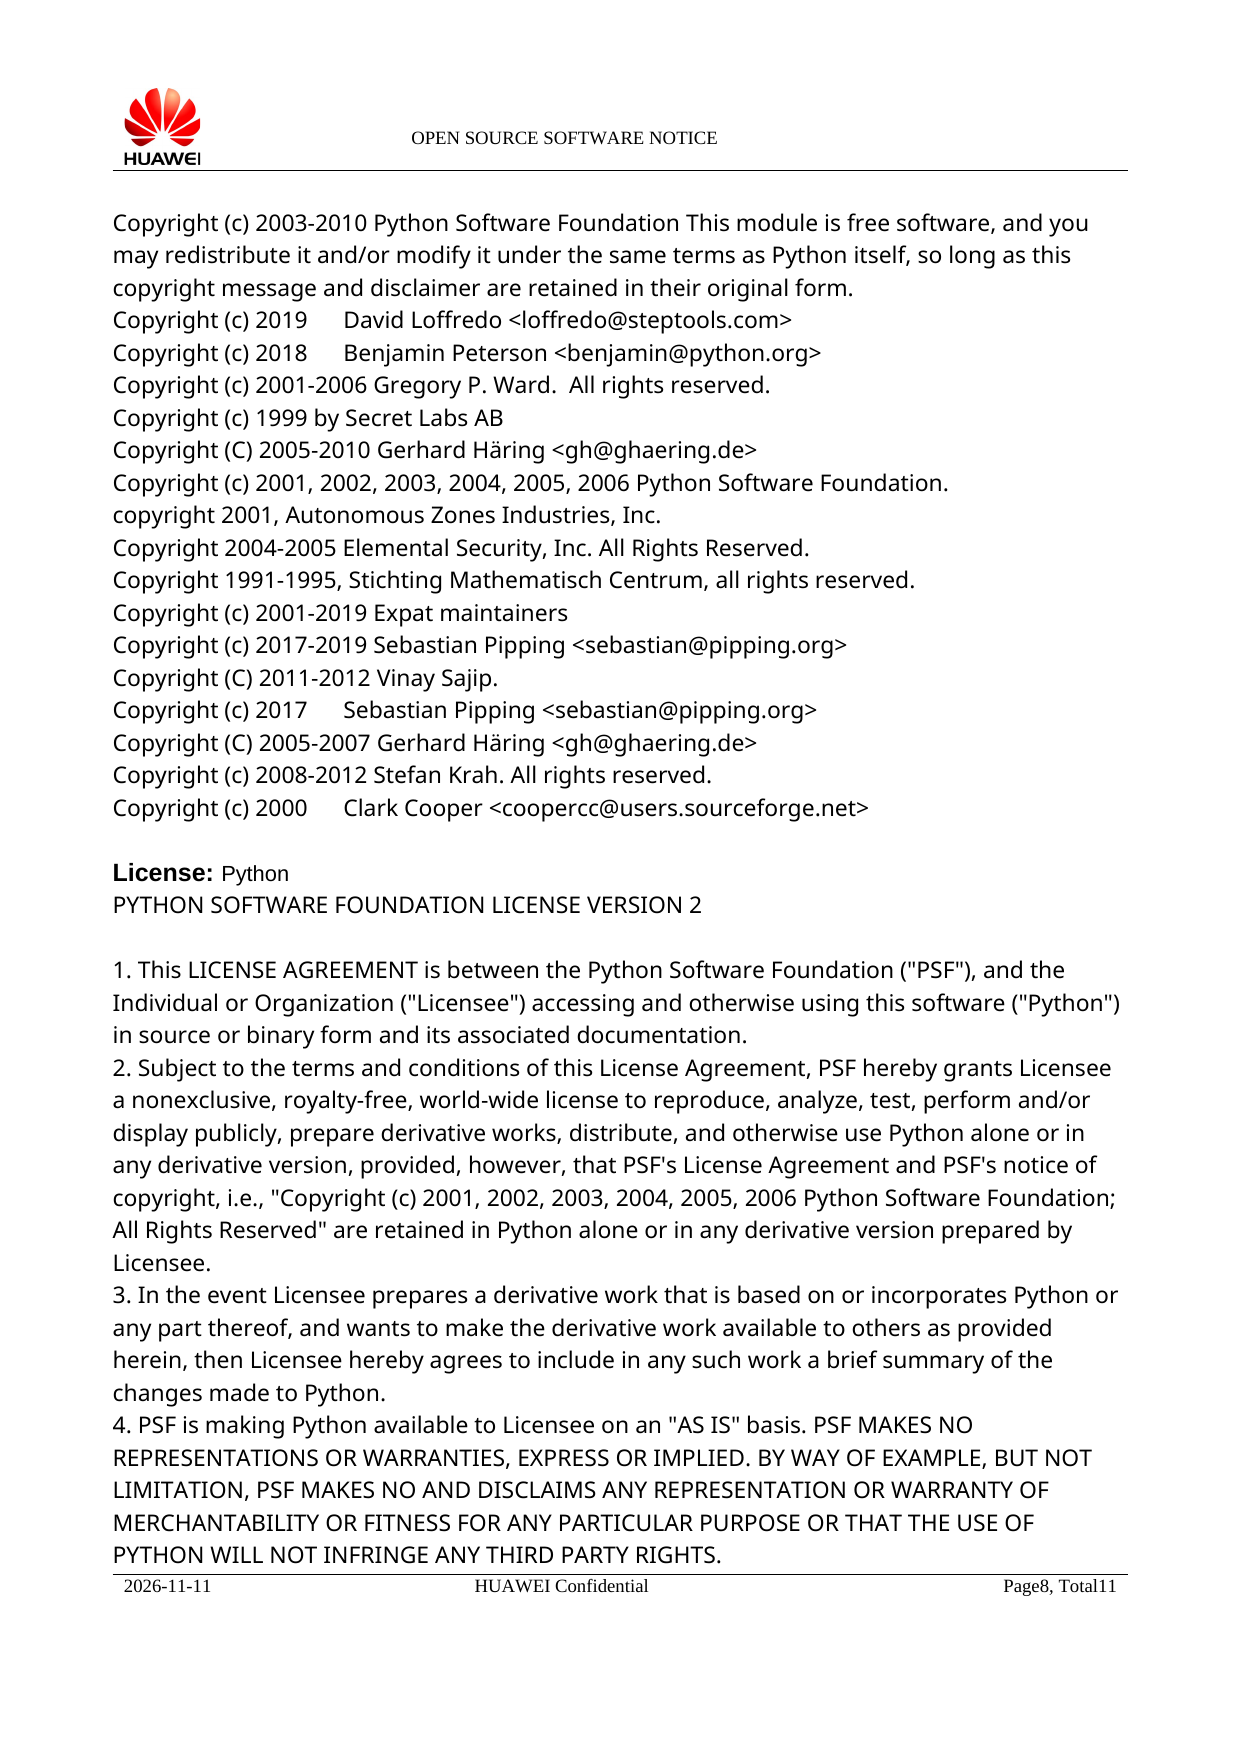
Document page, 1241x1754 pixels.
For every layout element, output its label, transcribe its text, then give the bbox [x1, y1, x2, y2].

text License: Python [112, 856, 1128, 889]
text 1. This LICENSE AGREEMENT is between the Python Software Foundation ("PSF"), and the Individual or Organization ("Licensee") accessing and otherwise using this software ("Python") in source or binary form and its associated documentation. [112, 954, 1128, 1051]
text 3. In the event Licensee prepares a derivative work that is based on or incorporates Python or any part thereof, and wants to make the derivative work available to others as provided herein, then Licensee hereby agrees to include in any such work a brief summary of the changes made to Python. [112, 1279, 1128, 1409]
text PYTHON SOFTWARE FOUNDATION LICENSE VERSION 2 [112, 889, 1128, 921]
picture [124, 88, 201, 165]
text 2. Subject to the terms and conditions of this License Agreement, PSF hereby grants Licensee a nonexclusive, royalty-free, world-wide license to reproduce, analyze, test, perform and/or display publicly, prepare derivative works, distribute, and otherwise use Python alone or in any derivative version, provided, however, that PSF's License Agreement and PSF's notice of copyright, i.e., "Copyright (c) 2001, 2002, 2003, 2004, 2005, 2006 Python Software Foundation; All Rights Reserved" are retained in Python alone or in any derivative version prepared by Licensee. [112, 1051, 1128, 1279]
text 4. PSF is making Python available to Licensee on an "AS IS" basis. PSF MAKES NO REPRESENTATIONS OR WARRANTIES, EXPRESS OR IMPLIED. BY WAY OF EXAMPLE, BUT NOT LIMITATION, PSF MAKES NO AND DISCLAIMS ANY REPRESENTATION OR WARRANTY OF MERCHANTABILITY OR FITNESS FOR ANY PARTICULAR PURPOSE OR THAT THE USE OF PYTHON WILL NOT INFRINGE ANY THIRD PARTY RIGHTS. [112, 1409, 1128, 1571]
